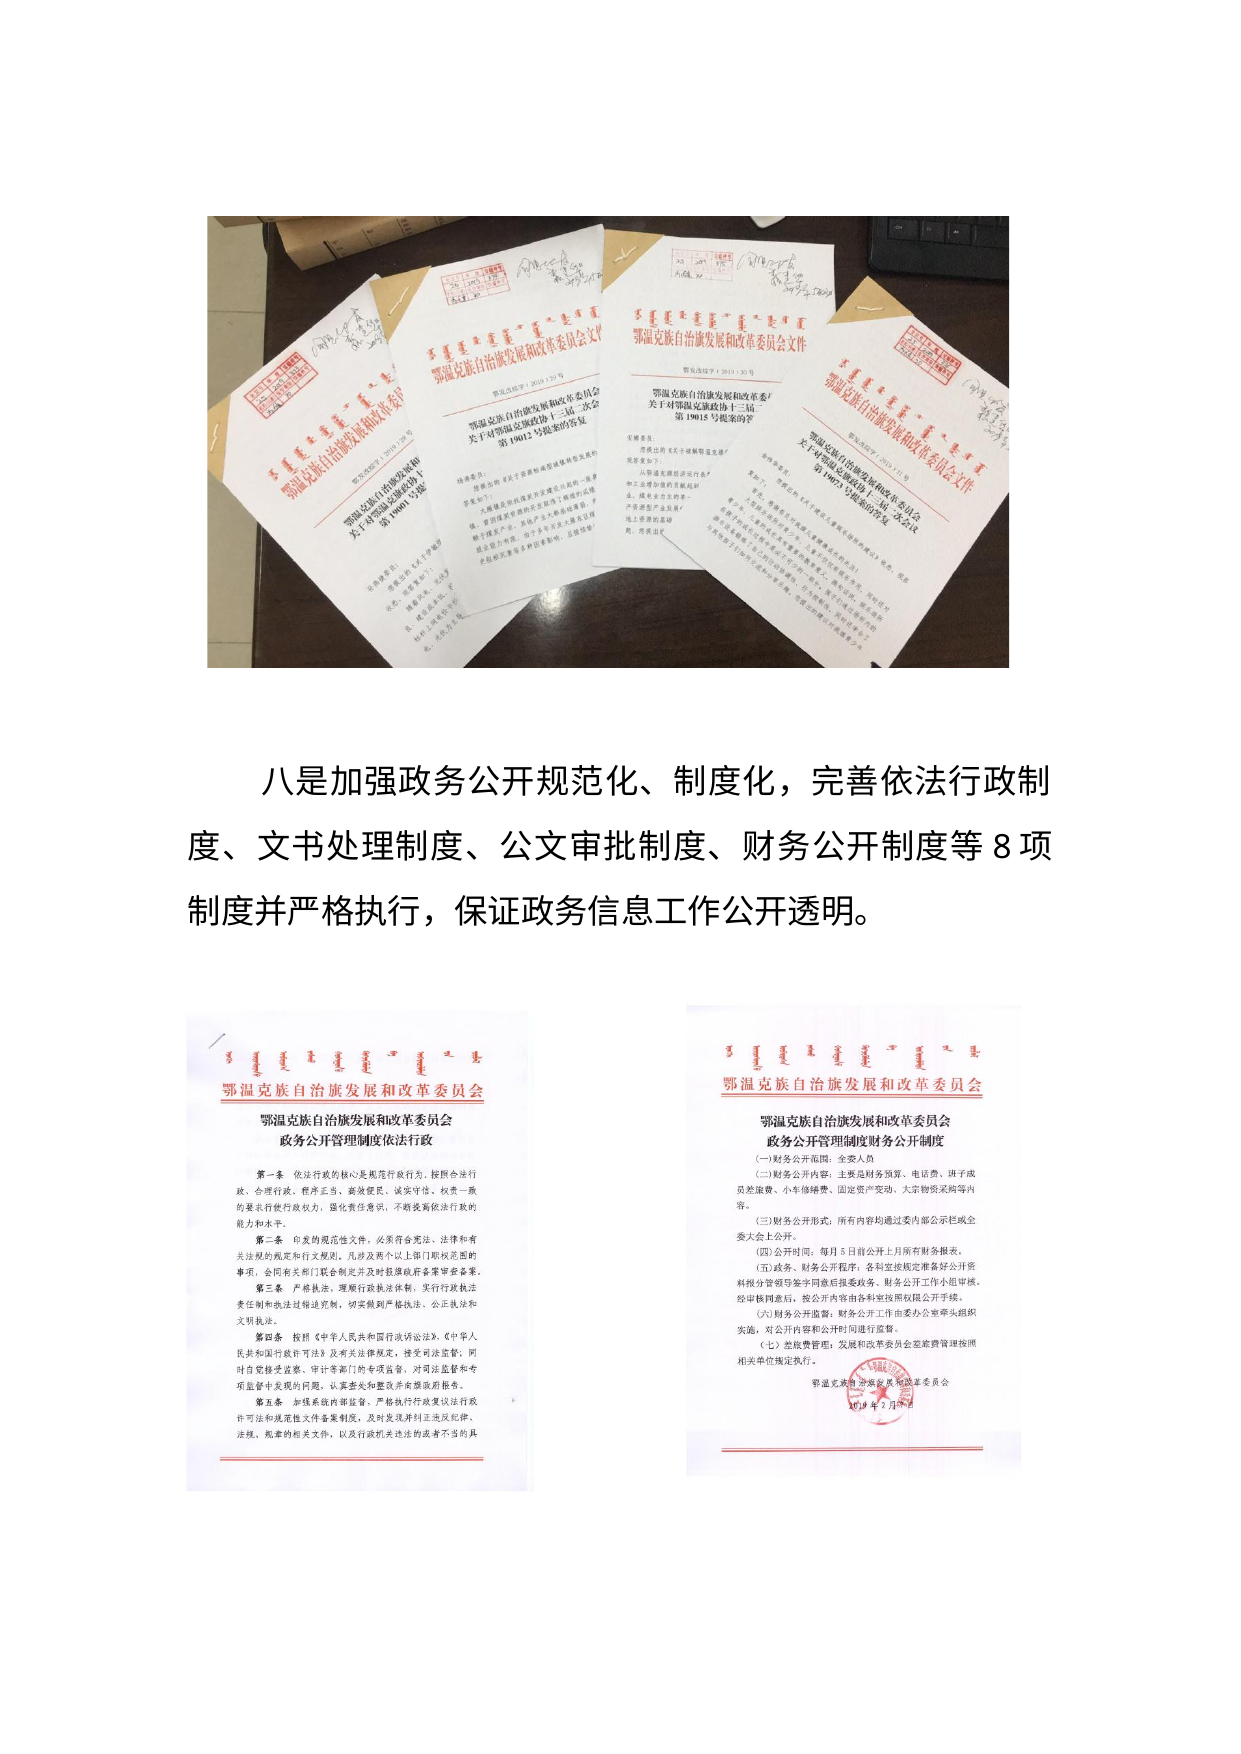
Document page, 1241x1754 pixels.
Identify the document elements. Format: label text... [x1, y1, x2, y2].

picture [183, 682, 534, 1167]
picture [655, 1243, 1015, 1749]
picture [218, 1244, 588, 1751]
text 八是加强政务公开规范化、制度化，完善依法行政制度、文书处理制度、公文审批制度、财务公开制度等8项制度并严格执行，保证政务信息工作公开透明。 [187, 422, 1053, 617]
picture [683, 677, 1022, 1156]
